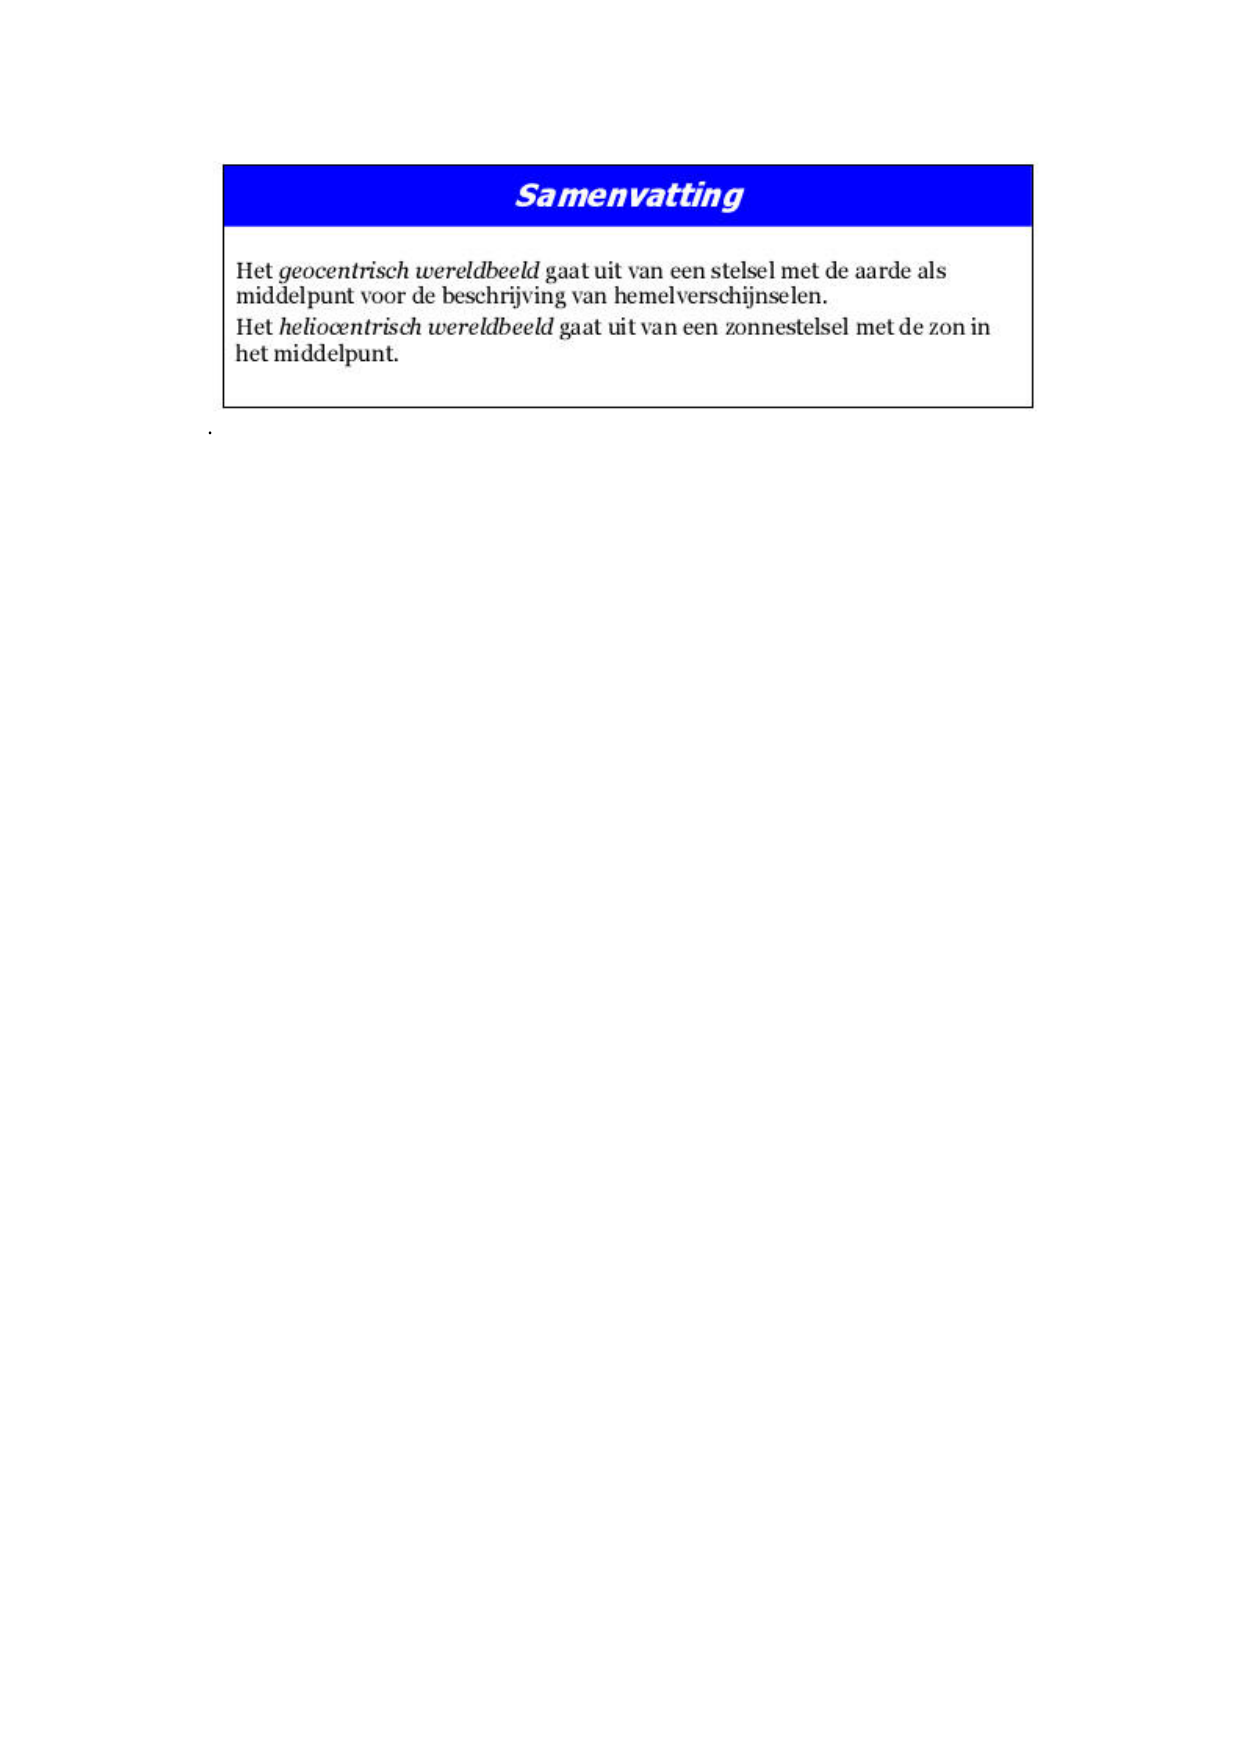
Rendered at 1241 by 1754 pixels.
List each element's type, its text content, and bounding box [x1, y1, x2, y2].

table_cell . [146, 148, 1100, 442]
picture [212, 149, 1040, 435]
